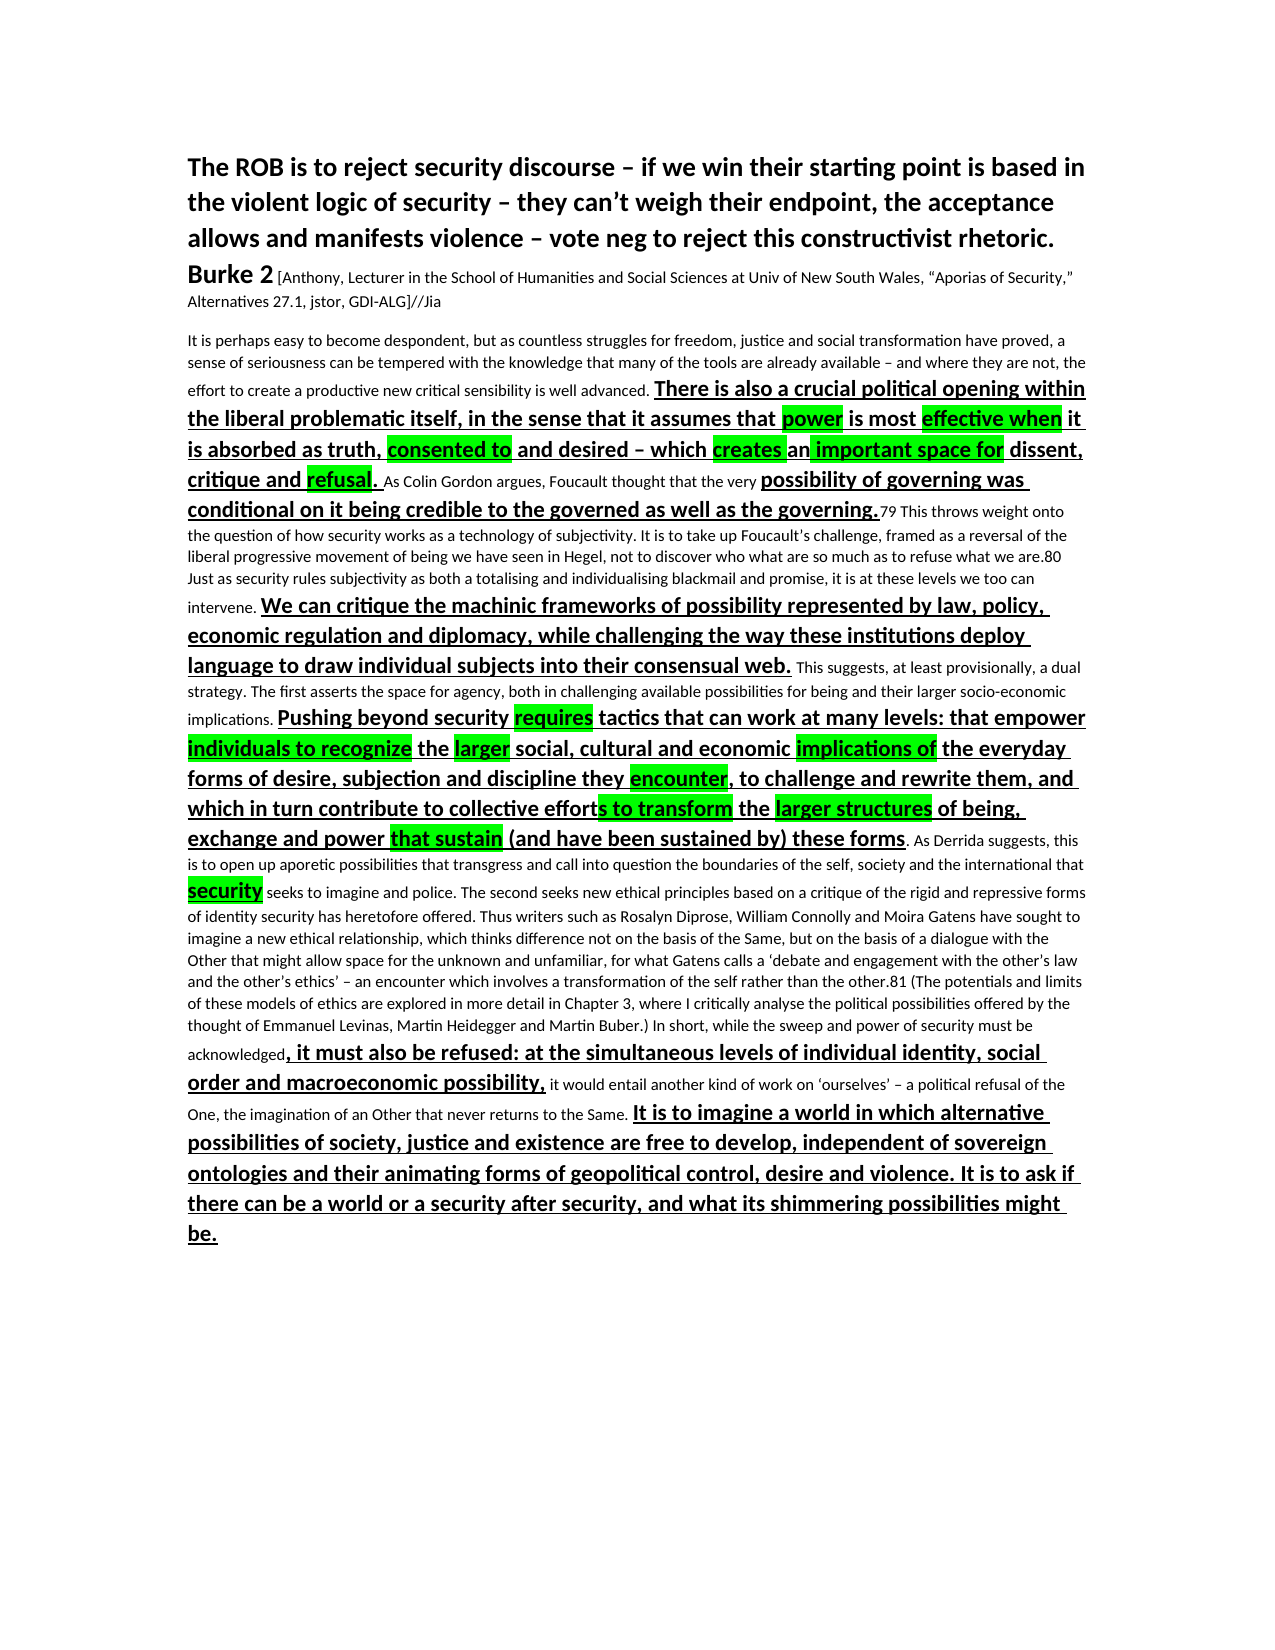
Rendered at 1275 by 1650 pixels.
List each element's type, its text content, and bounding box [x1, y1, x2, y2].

text It is perhaps easy to become despondent, but as countless struggles for freedom, justice and social transformation have proved, a sense of seriousness can be tempered with the knowledge that many of the tools are already available – and where they are not, the effort to create a productive new critical sensibility is well advanced. There is also a crucial political opening within the liberal problematic itself, in the sense that it assumes that power is most effective when it is absorbed as truth, consented to and desired – which creates an important space for dissent, critique and refusal. As Colin Gordon argues, Foucault thought that the very possibility of governing was conditional on it being credible to the governed as well as the governing.79 This throws weight onto the question of how security works as a technology of subjectivity. It is to take up Foucault’s challenge, framed as a reversal of the liberal progressive movement of being we have seen in Hegel, not to discover who what are so much as to refuse what we are.80 Just as security rules subjectivity as both a totalising and individualising blackmail and promise, it is at these levels we too can intervene. We can critique the machinic frameworks of possibility represented by law, policy, economic regulation and diplomacy, while challenging the way these institutions deploy language to draw individual subjects into their consensual web. This suggests, at least provisionally, a dual strategy. The ﬁrst asserts the space for agency, both in challenging available possibilities for being and their larger socio-economic implications. Pushing beyond security requires tactics that can work at many levels: that empower individuals to recognize the larger social, cultural and economic implications of the everyday forms of desire, subjection and discipline they encounter, to challenge and rewrite them, and which in turn contribute to collective efforts to transform the larger structures of being, exchange and power that sustain (and have been sustained by) these forms. As Derrida suggests, this is to open up aporetic possibilities that transgress and call into question the boundaries of the self, society and the international that security seeks to imagine and police. The second seeks new ethical principles based on a critique of the rigid and repressive forms of identity security has heretofore offered. Thus writers such as Rosalyn Diprose, William Connolly and Moira Gatens have sought to imagine a new ethical relationship, which thinks difference not on the basis of the Same, but on the basis of a dialogue with the Other that might allow space for the unknown and unfamiliar, for what Gatens calls a ‘debate and engagement with the other’s law and the other’s ethics’ – an encounter which involves a transformation of the self rather than the other.81 (The potentials and limits of these models of ethics are explored in more detail in Chapter 3, where I critically analyse the political possibilities offered by the thought of Emmanuel Levinas, Martin Heidegger and Martin Buber.) In short, while the sweep and power of security must be acknowledged, it must also be refused: at the simultaneous levels of individual identity, social order and macroeconomic possibility, it would entail another kind of work on ‘ourselves’ – a political refusal of the One, the imagination of an Other that never returns to the Same. It is to imagine a world in which alternative possibilities of society, justice and existence are free to develop, independent of sovereign ontologies and their animating forms of geopolitical control, desire and violence. It is to ask if there can be a world or a security after security, and what its shimmering possibilities might be. [187, 330, 1087, 1247]
text Burke 2 [Anthony, Lecturer in the School of Humanities and Social Sciences at Univ of New South Wales, “Aporias of Security,” Alternatives 27.1, jstor, GDI-ALG]//Jia [187, 257, 1087, 312]
subtitle The ROB is to reject security discourse – if we win their starting point is based in the violent logic of security – they can’t weigh their endpoint, the acceptance allows and manifests violence – vote neg to reject this constructivist rhetoric. [187, 150, 1087, 254]
